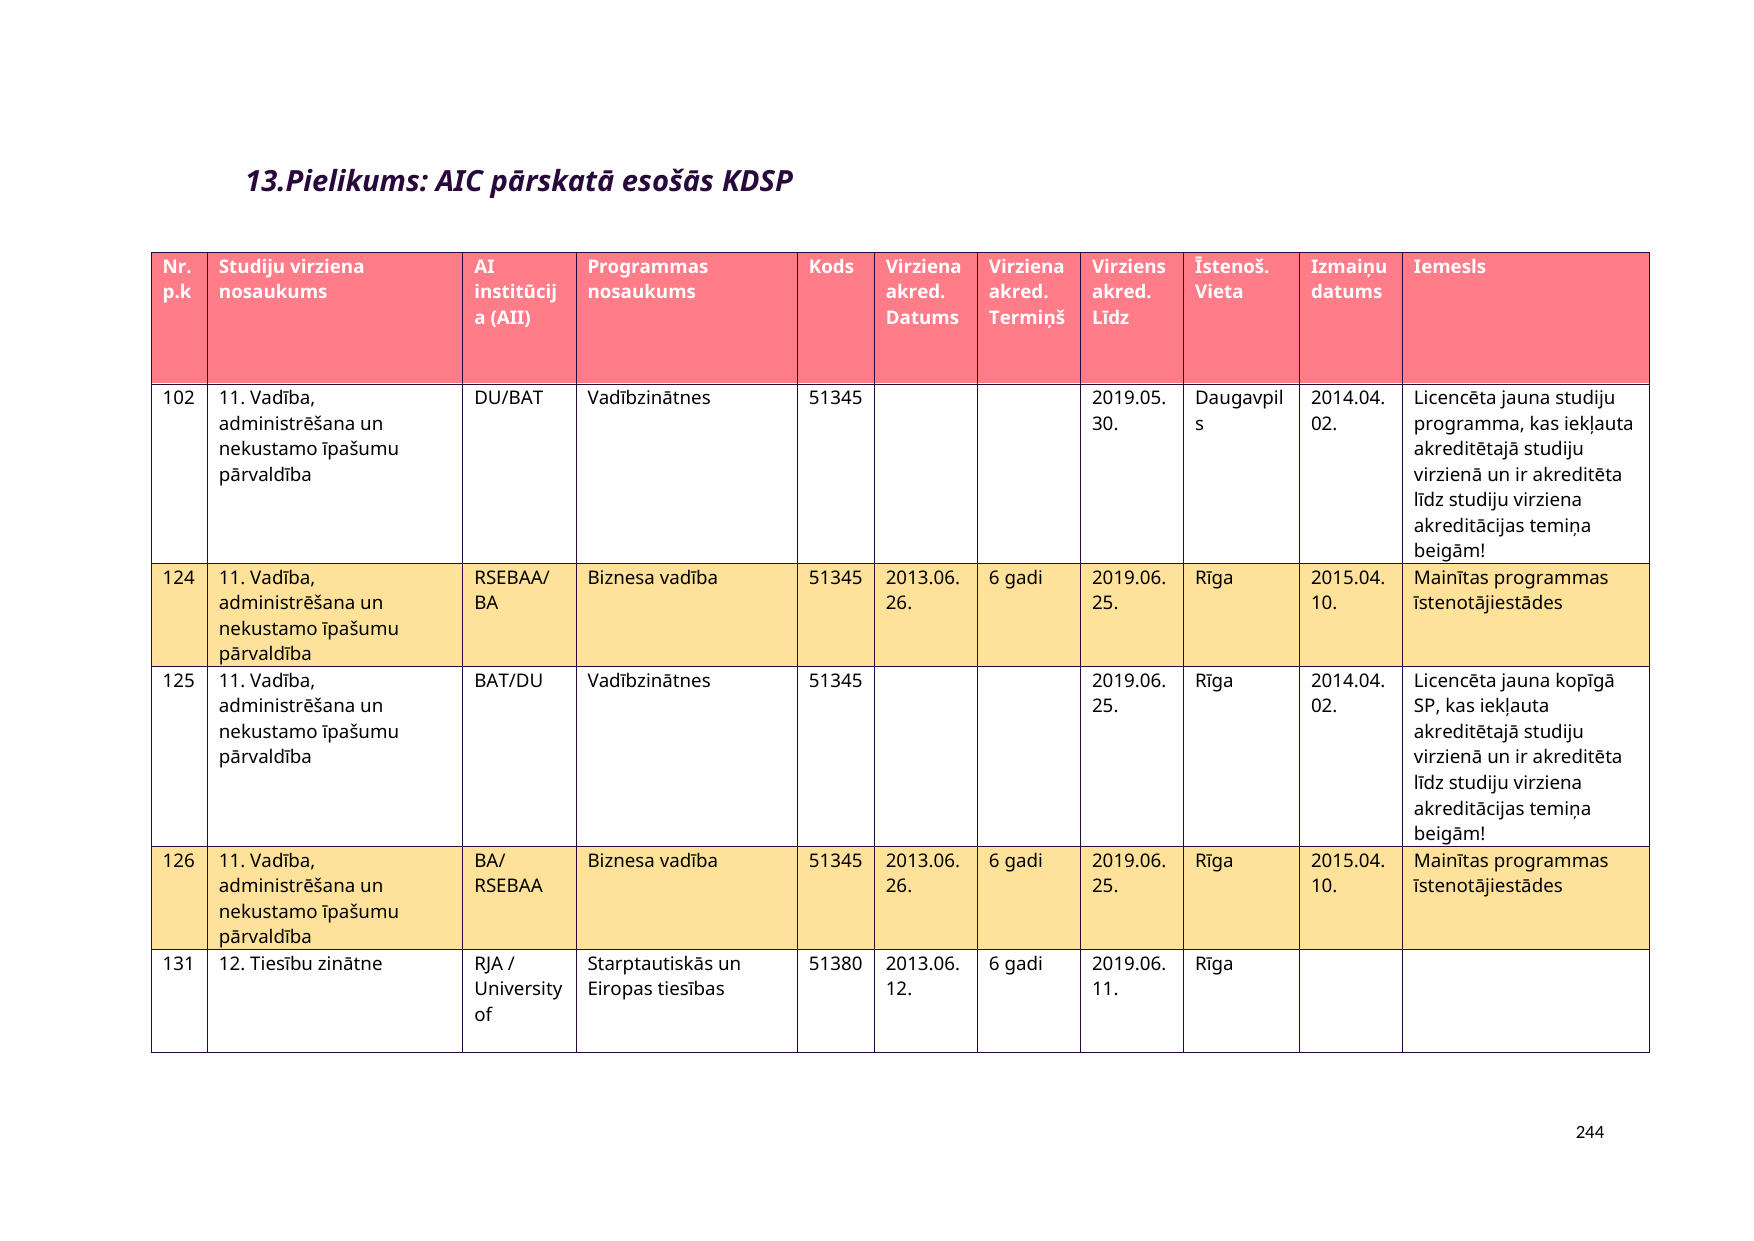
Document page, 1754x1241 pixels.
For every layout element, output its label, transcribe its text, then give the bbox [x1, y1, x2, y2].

table_header Programmas nosaukums [577, 253, 797, 383]
table_cell 2015.04.10. [1300, 564, 1402, 666]
table_cell 51345 [798, 847, 874, 949]
table_cell 11. Vadība, administrēšana un nekustamo īpašumu pārvaldība [208, 847, 462, 949]
table_cell 2014.04.02. [1300, 667, 1402, 846]
table_cell Biznesa vadība [577, 847, 797, 949]
table_cell 2015.04.10. [1300, 847, 1402, 949]
table_cell 51345 [798, 385, 874, 563]
table_cell 2013.06.12. [875, 950, 977, 1052]
table_header Studiju virziena nosaukums [208, 253, 462, 383]
table_cell 124 [152, 564, 207, 666]
table_cell 6 gadi [978, 564, 1080, 666]
table_cell 6 gadi [978, 847, 1080, 949]
table_cell 2019.06.25. [1081, 667, 1183, 846]
table_cell 11. Vadība, administrēšana un nekustamo īpašumu pārvaldība [208, 667, 462, 846]
table_cell BA/ RSEBAA [463, 847, 576, 949]
table_header Iemesls [1403, 253, 1649, 383]
table_cell 131 [152, 950, 207, 1052]
table_cell 2014.04.02. [1300, 385, 1402, 563]
table_cell 11. Vadība, administrēšana un nekustamo īpašumu pārvaldība [208, 564, 462, 666]
table_cell Rīga [1184, 564, 1299, 666]
table_cell [978, 667, 1080, 846]
table_cell RSEBAA/ BA [463, 564, 576, 666]
table_cell 11. Vadība, administrēšana un nekustamo īpašumu pārvaldība [208, 385, 462, 563]
table_cell Vadībzinātnes [577, 667, 797, 846]
table_cell 2019.06.11. [1081, 950, 1183, 1052]
table_cell 2019.06.25. [1081, 564, 1183, 666]
table_header Izmaiņu datums [1300, 253, 1402, 383]
table_cell 2019.05.30. [1081, 385, 1183, 563]
table_header Īstenoš. Vieta [1184, 253, 1299, 383]
table_cell 125 [152, 667, 207, 846]
table_cell 2019.06.25. [1081, 847, 1183, 949]
table_cell Daugavpils [1184, 385, 1299, 563]
table_cell [978, 385, 1080, 563]
table_cell RJA / University of Copenhagen [463, 950, 576, 1052]
table_header Virziena akred. Datums [875, 253, 977, 383]
table_cell 6 gadi [978, 950, 1080, 1052]
table_header Virziens akred. Līdz [1081, 253, 1183, 383]
table_cell [1403, 950, 1649, 1052]
table_cell 12. Tiesību zinātne [208, 950, 462, 1052]
table_cell 51345 [798, 564, 874, 666]
table_cell BAT/DU [463, 667, 576, 846]
table_cell Mainītas programmas īstenotājiestādes [1403, 564, 1649, 666]
table_cell Rīga [1184, 667, 1299, 846]
table_cell 102 [152, 385, 207, 563]
table_cell Vadībzinātnes [577, 385, 797, 563]
table_cell Licencēta jauna studiju programma, kas iekļauta akreditētajā studiju virzienā un ir akreditēta līdz studiju virziena akreditācijas temiņa beigām! [1403, 385, 1649, 563]
subtitle 13.Pielikums: AIC pārskatā esošās KDSP [245, 160, 1604, 200]
table_cell 126 [152, 847, 207, 949]
table_cell [1300, 950, 1402, 1052]
table_cell Licencēta jauna kopīgā SP, kas iekļauta akreditētajā studiju virzienā un ir akreditēta līdz studiju virziena akreditācijas temiņa beigām! [1403, 667, 1649, 846]
table_cell Mainītas programmas īstenotājiestādes [1403, 847, 1649, 949]
table_cell DU/BAT [463, 385, 576, 563]
table_header Kods [798, 253, 874, 383]
table_cell [875, 385, 977, 563]
table_cell 2013.06.26. [875, 564, 977, 666]
table_header Virziena akred. Termiņš [978, 253, 1080, 383]
table_cell Starptautiskās un Eiropas tiesības [577, 950, 797, 1052]
table_header Nr. p.k [152, 253, 207, 383]
table_cell [875, 667, 977, 846]
table_cell Rīga [1184, 847, 1299, 949]
table_cell 51380 [798, 950, 874, 1052]
table_cell Rīga [1184, 950, 1299, 1052]
table_cell 2013.06.26. [875, 847, 977, 949]
table_header AI institūcija (AII) [463, 253, 576, 383]
table_cell Biznesa vadība [577, 564, 797, 666]
table_cell 51345 [798, 667, 874, 846]
